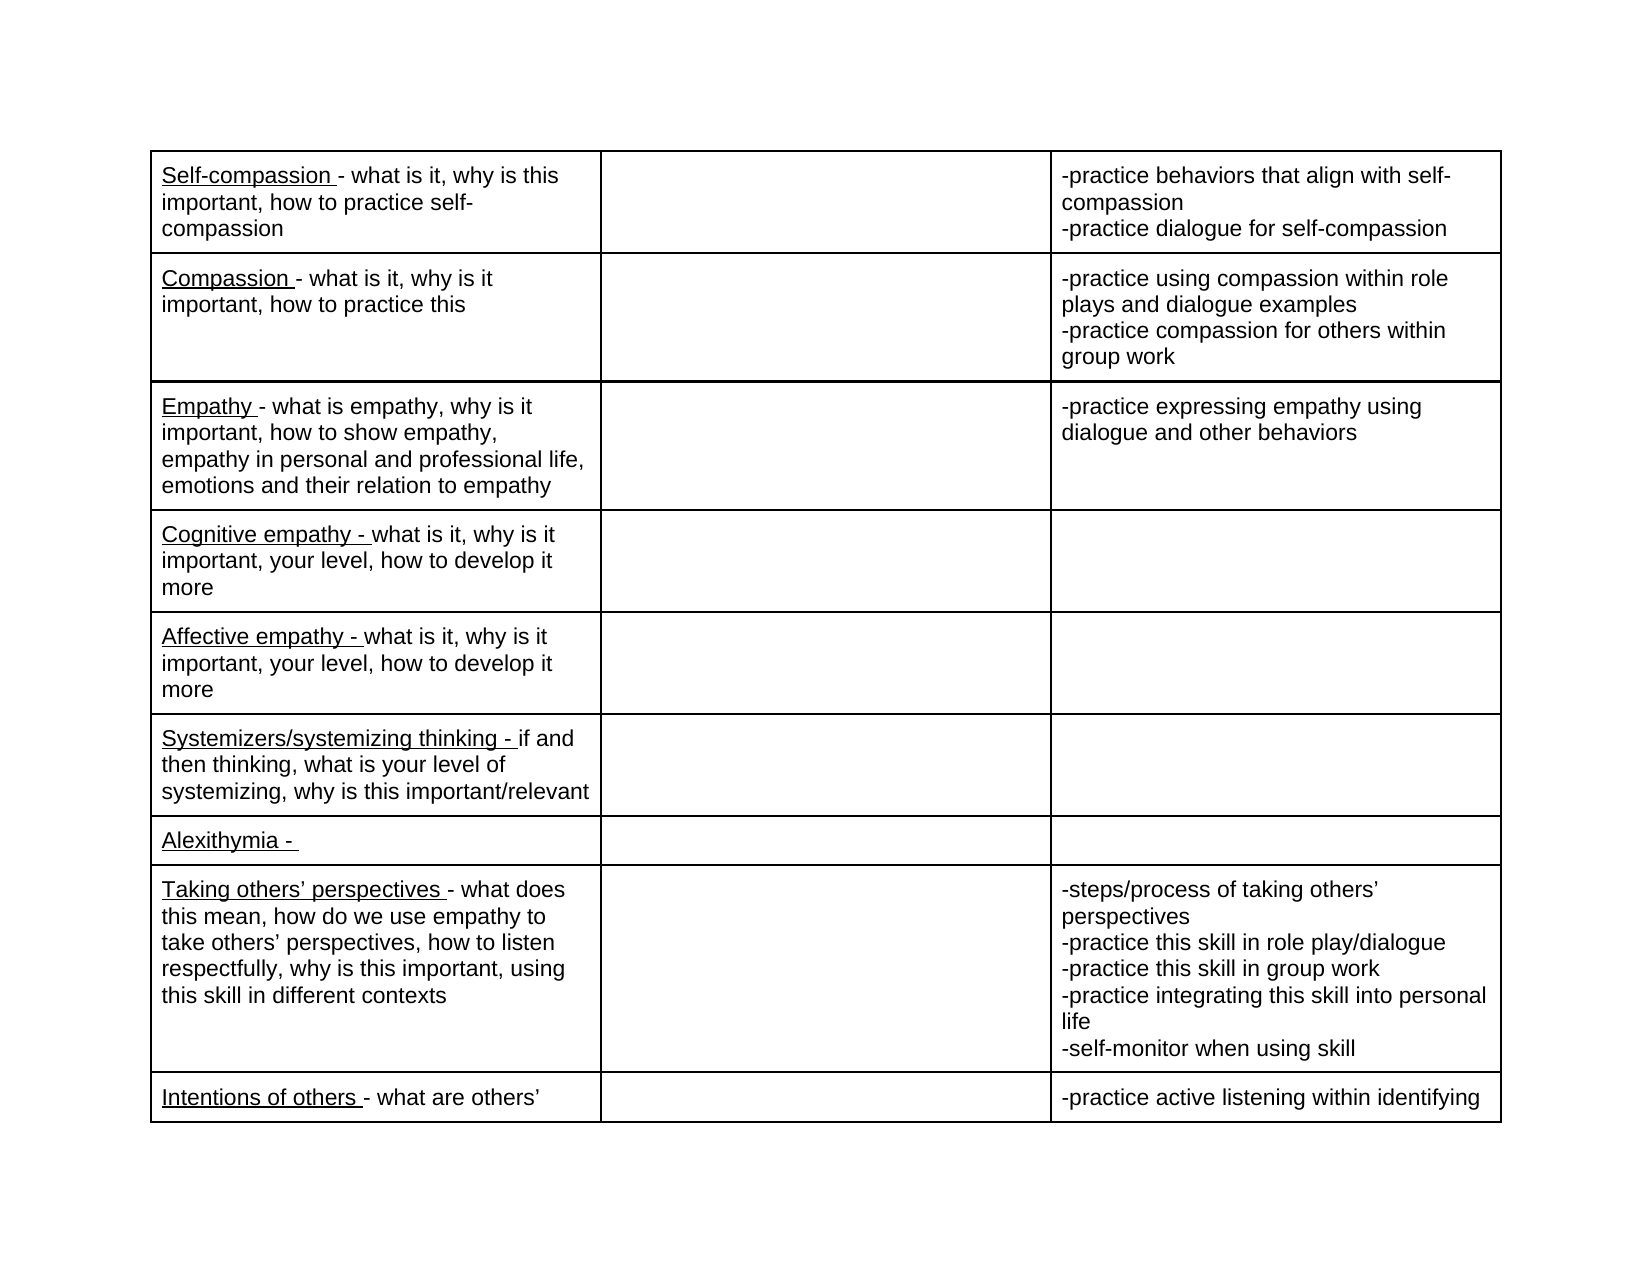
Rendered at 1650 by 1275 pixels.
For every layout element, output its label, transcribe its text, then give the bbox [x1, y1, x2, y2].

table_cell [602, 817, 1050, 864]
table_cell [1052, 817, 1500, 864]
table_cell Self-compassion - what is it, why is this important, how to practice self-compassion [152, 152, 600, 252]
table_cell Taking others’ perspectives - what does this mean, how do we use empathy to take others’ perspectives, how to listen respectfully, why is this important, using this skill in different contexts [152, 866, 600, 1071]
table_cell [602, 613, 1050, 713]
table_cell Affective empathy - what is it, why is it important, your level, how to develop it more [152, 613, 600, 713]
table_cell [1052, 1073, 1500, 1121]
table_cell Systemizers/systemizing thinking - if and then thinking, what is your level of systemizing, why is this important/relevant [152, 715, 600, 814]
table_cell [602, 511, 1050, 611]
table_cell Compassion - what is it, why is it important, how to practice this [152, 254, 600, 380]
table_cell [602, 715, 1050, 814]
table_cell [1052, 511, 1500, 611]
table_cell [1052, 715, 1500, 814]
table_cell [602, 152, 1050, 252]
table_cell -practice using compassion within role plays and dialogue examples -practice compassion for others within group work [1052, 254, 1500, 380]
table_cell Cognitive empathy - what is it, why is it important, your level, how to develop it more [152, 511, 600, 611]
table_cell -steps/process of taking others’ perspectives -practice this skill in role play/dialogue -practice this skill in group work -practice integrating this skill into personal life -self-monitor when using skill [1052, 866, 1500, 1071]
table_cell [602, 866, 1050, 1071]
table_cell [152, 1073, 600, 1121]
table_cell -practice expressing empathy using dialogue and other behaviors [1052, 383, 1500, 509]
table_cell [1052, 613, 1500, 713]
table_cell [602, 383, 1050, 509]
table_cell [602, 1073, 1050, 1121]
table_cell -practice behaviors that align with self-compassion -practice dialogue for self-compassion [1052, 152, 1500, 252]
table_cell [602, 254, 1050, 380]
table_cell Alexithymia - [152, 817, 600, 864]
table_cell Empathy - what is empathy, why is it important, how to show empathy, empathy in personal and professional life, emotions and their relation to empathy [152, 383, 600, 509]
